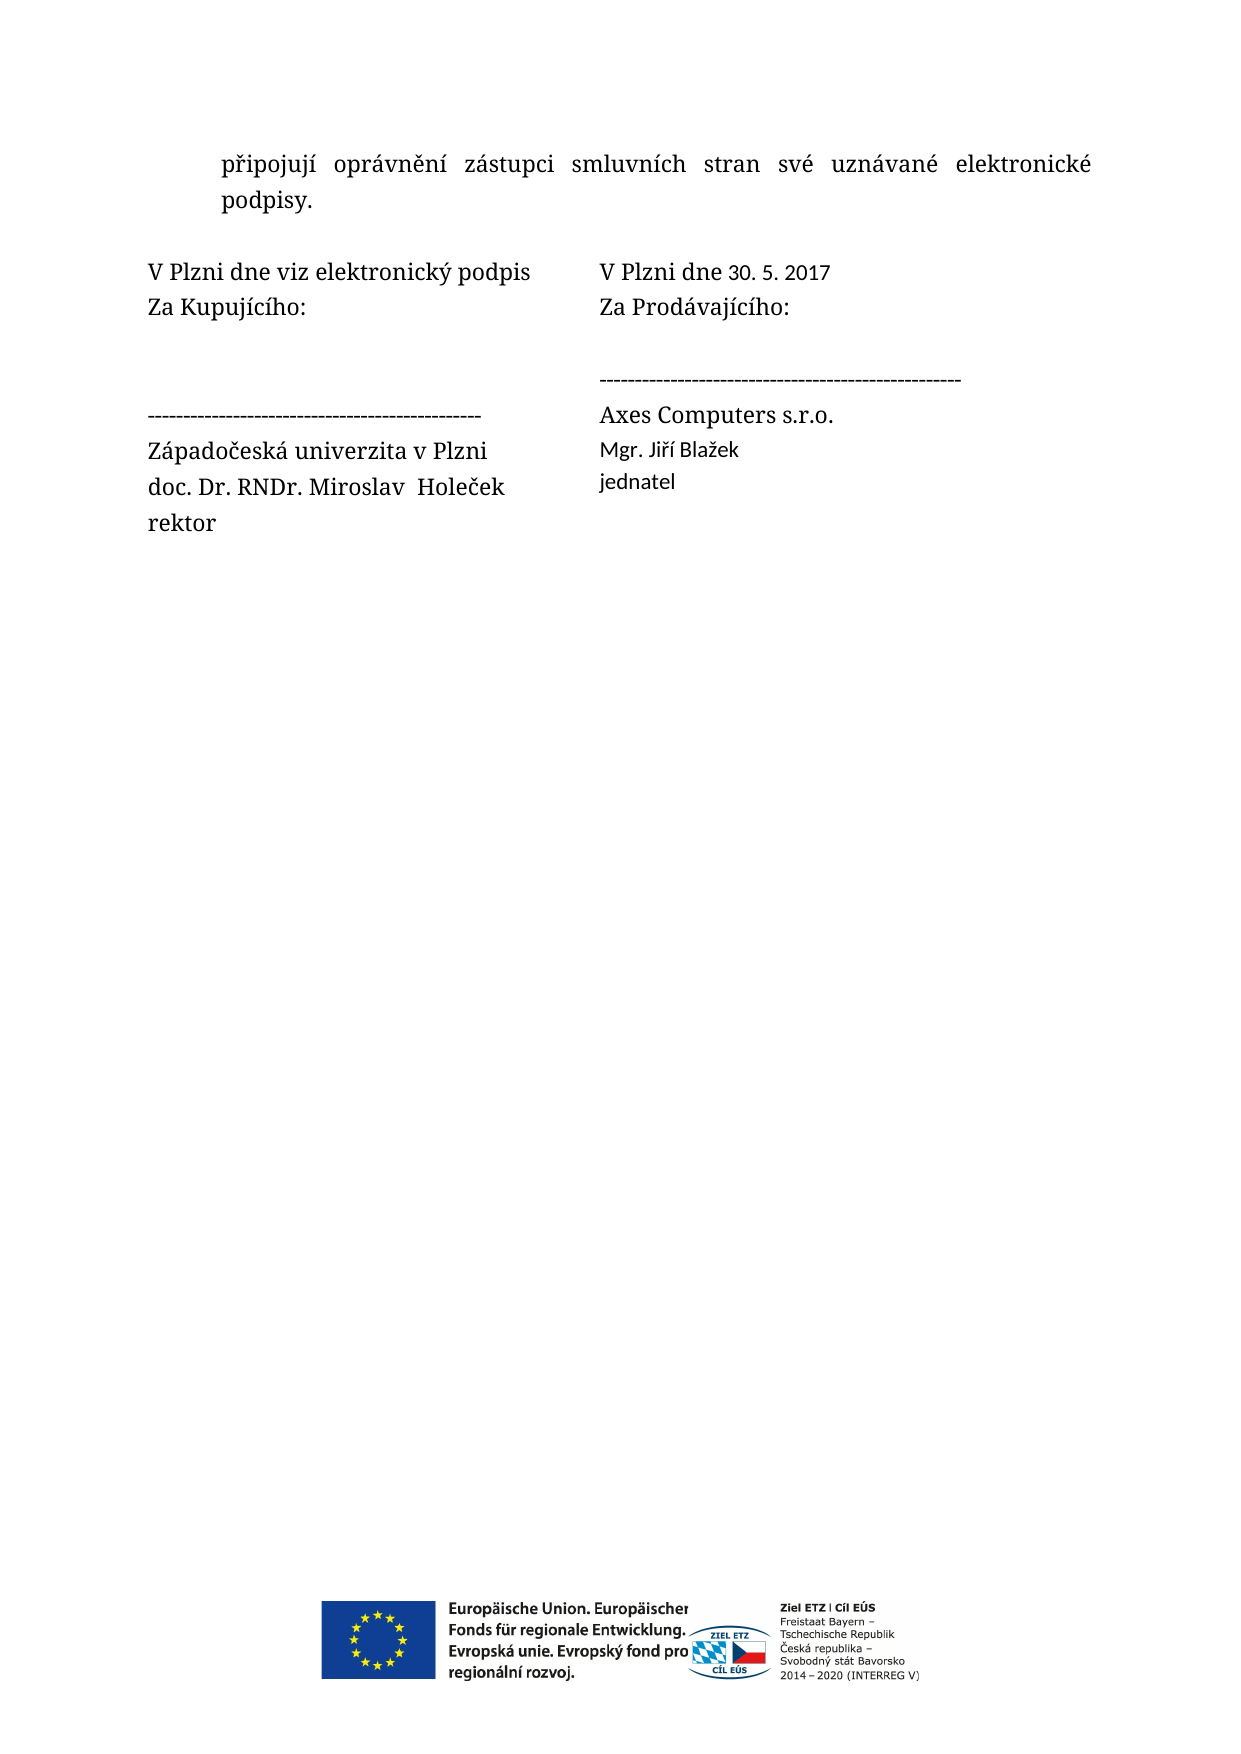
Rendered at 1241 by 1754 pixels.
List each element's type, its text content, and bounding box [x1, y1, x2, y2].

table_header V Plzni dne 30. 5. 2017 Za Prodávajícího: --------------------------------------------------- Axes Computers s.r.o. Mgr. Jiří Blažek jednatel [588, 255, 1040, 578]
table_header V Plzni dne viz elektronický podpis Za Kupujícího: ----------------------------------------------- Západočeská univerzita v Plzni doc. Dr. RNDr. Miroslav Holeček rektor [136, 255, 588, 578]
picture [321, 1601, 919, 1681]
